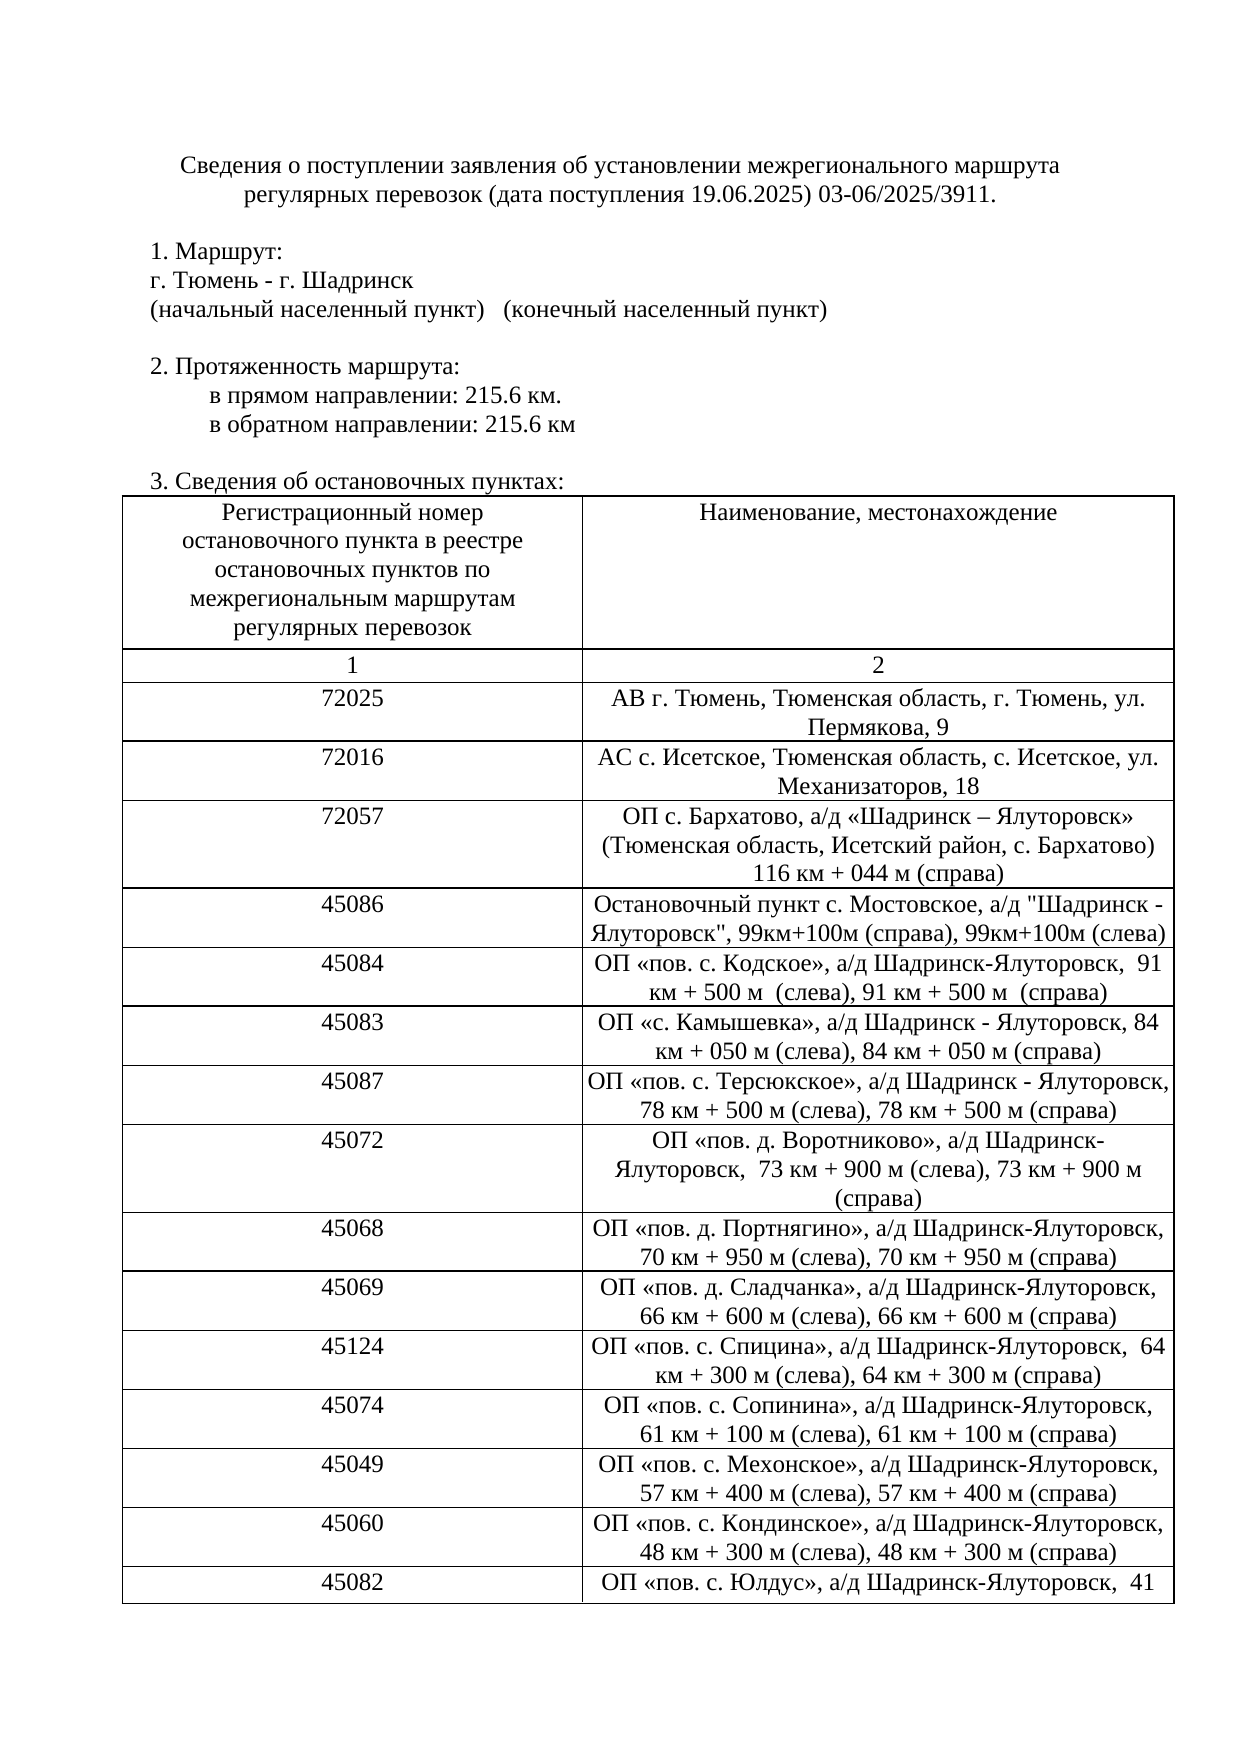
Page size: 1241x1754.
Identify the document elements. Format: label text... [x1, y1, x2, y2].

text Сведения о поступлении заявления об установлении межрегионального маршрута регулярных перевозок (дата поступления 19.06.2025) 03-06/2025/3911. [150, 150, 1090, 207]
table_cell ОП «пов. д. Портнягино», а/д Шадринск-Ялуторовск, 70 км + 950 м (слева), 70 км + 950 м (справа) [583, 1213, 1173, 1270]
table_cell 45124 [123, 1331, 582, 1388]
table_header Наименование, местонахождение [583, 497, 1173, 648]
table_cell 1 [123, 650, 582, 681]
table_cell 45060 [123, 1508, 582, 1566]
table_cell ОП «пов. с. Кондинское», а/д Шадринск-Ялуторовск, 48 км + 300 м (слева), 48 км + 300 м (справа) [583, 1508, 1173, 1566]
table_cell 45072 [123, 1125, 582, 1211]
text 3. Сведения об остановочных пунктах: [150, 466, 1090, 495]
table_cell ОП «пов. д. Сладчанка», а/д Шадринск-Ялуторовск, 66 км + 600 м (слева), 66 км + 600 м (справа) [583, 1272, 1173, 1329]
table_cell ОП «пов. с. Сопинина», а/д Шадринск-Ялуторовск, 61 км + 100 м (слева), 61 км + 100 м (справа) [583, 1390, 1173, 1448]
text (начальный населенный пункт) (конечный населенный пункт) [150, 294, 1090, 322]
table_cell ОП с. Бархатово, а/д «Шадринск – Ялуторовск» (Тюменская область, Исетский район, с. Бархатово) 116 км + 044 м (справа) [583, 801, 1173, 887]
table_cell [583, 1567, 1173, 1602]
table_cell 45083 [123, 1007, 582, 1064]
table_cell ОП «пов. с. Мехонское», а/д Шадринск-Ялуторовск, 57 км + 400 м (слева), 57 км + 400 м (справа) [583, 1449, 1173, 1507]
table_cell 72016 [123, 742, 582, 799]
table_cell 45084 [123, 948, 582, 1005]
table_cell 45069 [123, 1272, 582, 1329]
table_cell 45074 [123, 1390, 582, 1448]
table_header Регистрационный номер остановочного пункта в реестре остановочных пунктов по межрегиональным маршрутам регулярных перевозок [123, 497, 582, 648]
table_cell 45068 [123, 1213, 582, 1270]
table_cell ОП «пов. д. Воротниково», а/д Шадринск-Ялуторовск, 73 км + 900 м (слева), 73 км + 900 м (справа) [583, 1125, 1173, 1211]
table_cell 72025 [123, 683, 582, 740]
table_cell ОП «с. Камышевка», а/д Шадринск - Ялуторовск, 84 км + 050 м (слева), 84 км + 050 м (справа) [583, 1007, 1173, 1064]
table_cell ОП «пов. с. Спицина», а/д Шадринск-Ялуторовск, 64 км + 300 м (слева), 64 км + 300 м (справа) [583, 1331, 1173, 1388]
table_cell ОП «пов. с. Кодское», а/д Шадринск-Ялуторовск, 91 км + 500 м (слева), 91 км + 500 м (справа) [583, 948, 1173, 1005]
table_cell АВ г. Тюмень, Тюменская область, г. Тюмень, ул. Пермякова, 9 [583, 683, 1173, 740]
table_cell Остановочный пункт с. Мостовское, а/д "Шадринск - Ялуторовск", 99км+100м (справа), 99км+100м (слева) [583, 889, 1173, 946]
text в обратном направлении: 215.6 км [150, 409, 1090, 437]
table_cell 45087 [123, 1066, 582, 1123]
text г. Тюмень - г. Шадринск [150, 265, 1090, 294]
text 2. Протяженность маршрута: [150, 351, 1090, 380]
table_cell 2 [583, 650, 1173, 681]
table_cell 45049 [123, 1449, 582, 1507]
table_cell 72057 [123, 801, 582, 887]
table_cell АС с. Исетское, Тюменская область, с. Исетское, ул. Механизаторов, 18 [583, 742, 1173, 799]
table_cell ОП «пов. с. Терсюкское», а/д Шадринск - Ялуторовск, 78 км + 500 м (слева), 78 км + 500 м (справа) [583, 1066, 1173, 1123]
text в прямом направлении: 215.6 км. [150, 380, 1090, 409]
table_cell 45086 [123, 889, 582, 946]
table_cell 45082 [123, 1567, 582, 1602]
text 1. Маршрут: [150, 236, 1090, 265]
